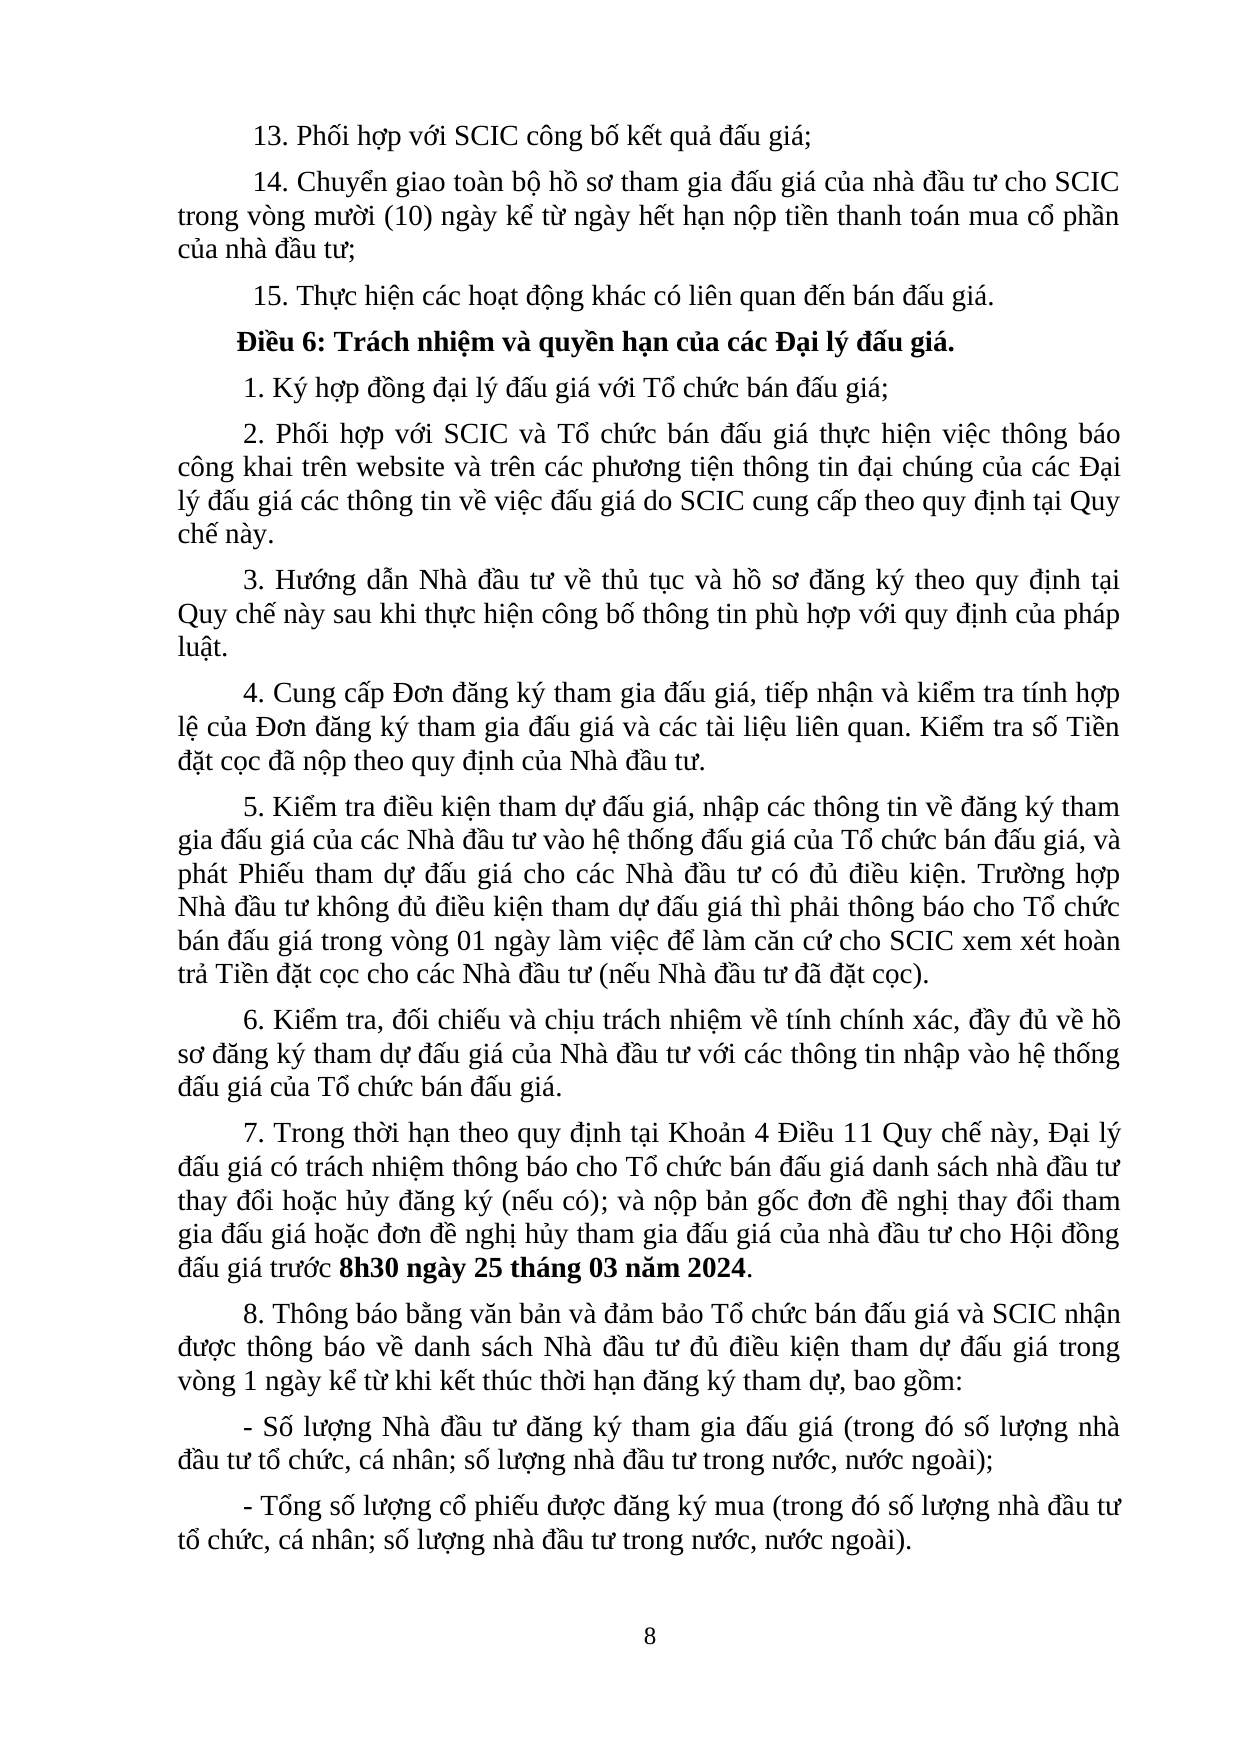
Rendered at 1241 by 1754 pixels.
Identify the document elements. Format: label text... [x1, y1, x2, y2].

text 4. Cung cấp Đơn đăng ký tham gia đấu giá, tiếp nhận và kiểm tra tính hợp lệ của Đơn đăng ký tham gia đấu giá và các tài liệu liên quan. Kiểm tra số Tiền đặt cọc đã nộp theo quy định của Nhà đầu tư. [177, 676, 1122, 776]
text 14. Chuyển giao toàn bộ hồ sơ tham gia đấu giá của nhà đầu tư cho SCIC trong vòng mười (10) ngày kể từ ngày hết hạn nộp tiền thanh toán mua cổ phần của nhà đầu tư; [177, 164, 1122, 265]
text 5. Kiểm tra điều kiện tham dự đấu giá, nhập các thông tin về đăng ký tham gia đấu giá của các Nhà đầu tư vào hệ thống đấu giá của Tổ chức bán đấu giá, và phát Phiếu tham dự đấu giá cho các Nhà đầu tư có đủ điều kiện. Trường hợp Nhà đầu tư không đủ điều kiện tham dự đấu giá thì phải thông báo cho Tổ chức bán đấu giá trong vòng 01 ngày làm việc để làm căn cứ cho SCIC xem xét hoàn trả Tiền đặt cọc cho các Nhà đầu tư (nếu Nhà đầu tư đã đặt cọc). [177, 789, 1122, 990]
text 1. Ký hợp đồng đại lý đấu giá với Tổ chức bán đấu giá; [177, 370, 1122, 403]
text 6. Kiểm tra, đối chiếu và chịu trách nhiệm về tính chính xác, đầy đủ về hồ sơ đăng ký tham dự đấu giá của Nhà đầu tư với các thông tin nhập vào hệ thống đấu giá của Tổ chức bán đấu giá. [177, 1002, 1122, 1103]
text - Số lượng Nhà đầu tư đăng ký tham gia đấu giá (trong đó số lượng nhà đầu tư tổ chức, cá nhân; số lượng nhà đầu tư trong nước, nước ngoài); [177, 1409, 1122, 1476]
text Điều 6: Trách nhiệm và quyền hạn của các Đại lý đấu giá. [177, 324, 1122, 357]
text 15. Thực hiện các hoạt động khác có liên quan đến bán đấu giá. [177, 278, 1122, 311]
text - Tổng số lượng cổ phiếu được đăng ký mua (trong đó số lượng nhà đầu tư tổ chức, cá nhân; số lượng nhà đầu tư trong nước, nước ngoài). [177, 1488, 1122, 1556]
text 8. Thông báo bằng văn bản và đảm bảo Tổ chức bán đấu giá và SCIC nhận được thông báo về danh sách Nhà đầu tư đủ điều kiện tham dự đấu giá trong vòng 1 ngày kể từ khi kết thúc thời hạn đăng ký tham dự, bao gồm: [177, 1296, 1122, 1396]
text 3. Hướng dẫn Nhà đầu tư về thủ tục và hồ sơ đăng ký theo quy định tại Quy chế này sau khi thực hiện công bố thông tin phù hợp với quy định của pháp luật. [177, 562, 1122, 663]
text 13. Phối hợp với SCIC công bố kết quả đấu giá; [177, 118, 1122, 152]
text 7. Trong thời hạn theo quy định tại Khoản 4 Điều 11 Quy chế này, Đại lý đấu giá có trách nhiệm thông báo cho Tổ chức bán đấu giá danh sách nhà đầu tư thay đổi hoặc hủy đăng ký (nếu có); và nộp bản gốc đơn đề nghị thay đổi tham gia đấu giá hoặc đơn đề nghị hủy tham gia đấu giá của nhà đầu tư cho Hội đồng đấu giá trước 8h30 ngày 25 tháng 03 năm 2024. [177, 1116, 1122, 1283]
text 2. Phối hợp với SCIC và Tổ chức bán đấu giá thực hiện việc thông báo công khai trên website và trên các phương tiện thông tin đại chúng của các Đại lý đấu giá các thông tin về việc đấu giá do SCIC cung cấp theo quy định tại Quy chế này. [177, 416, 1122, 550]
